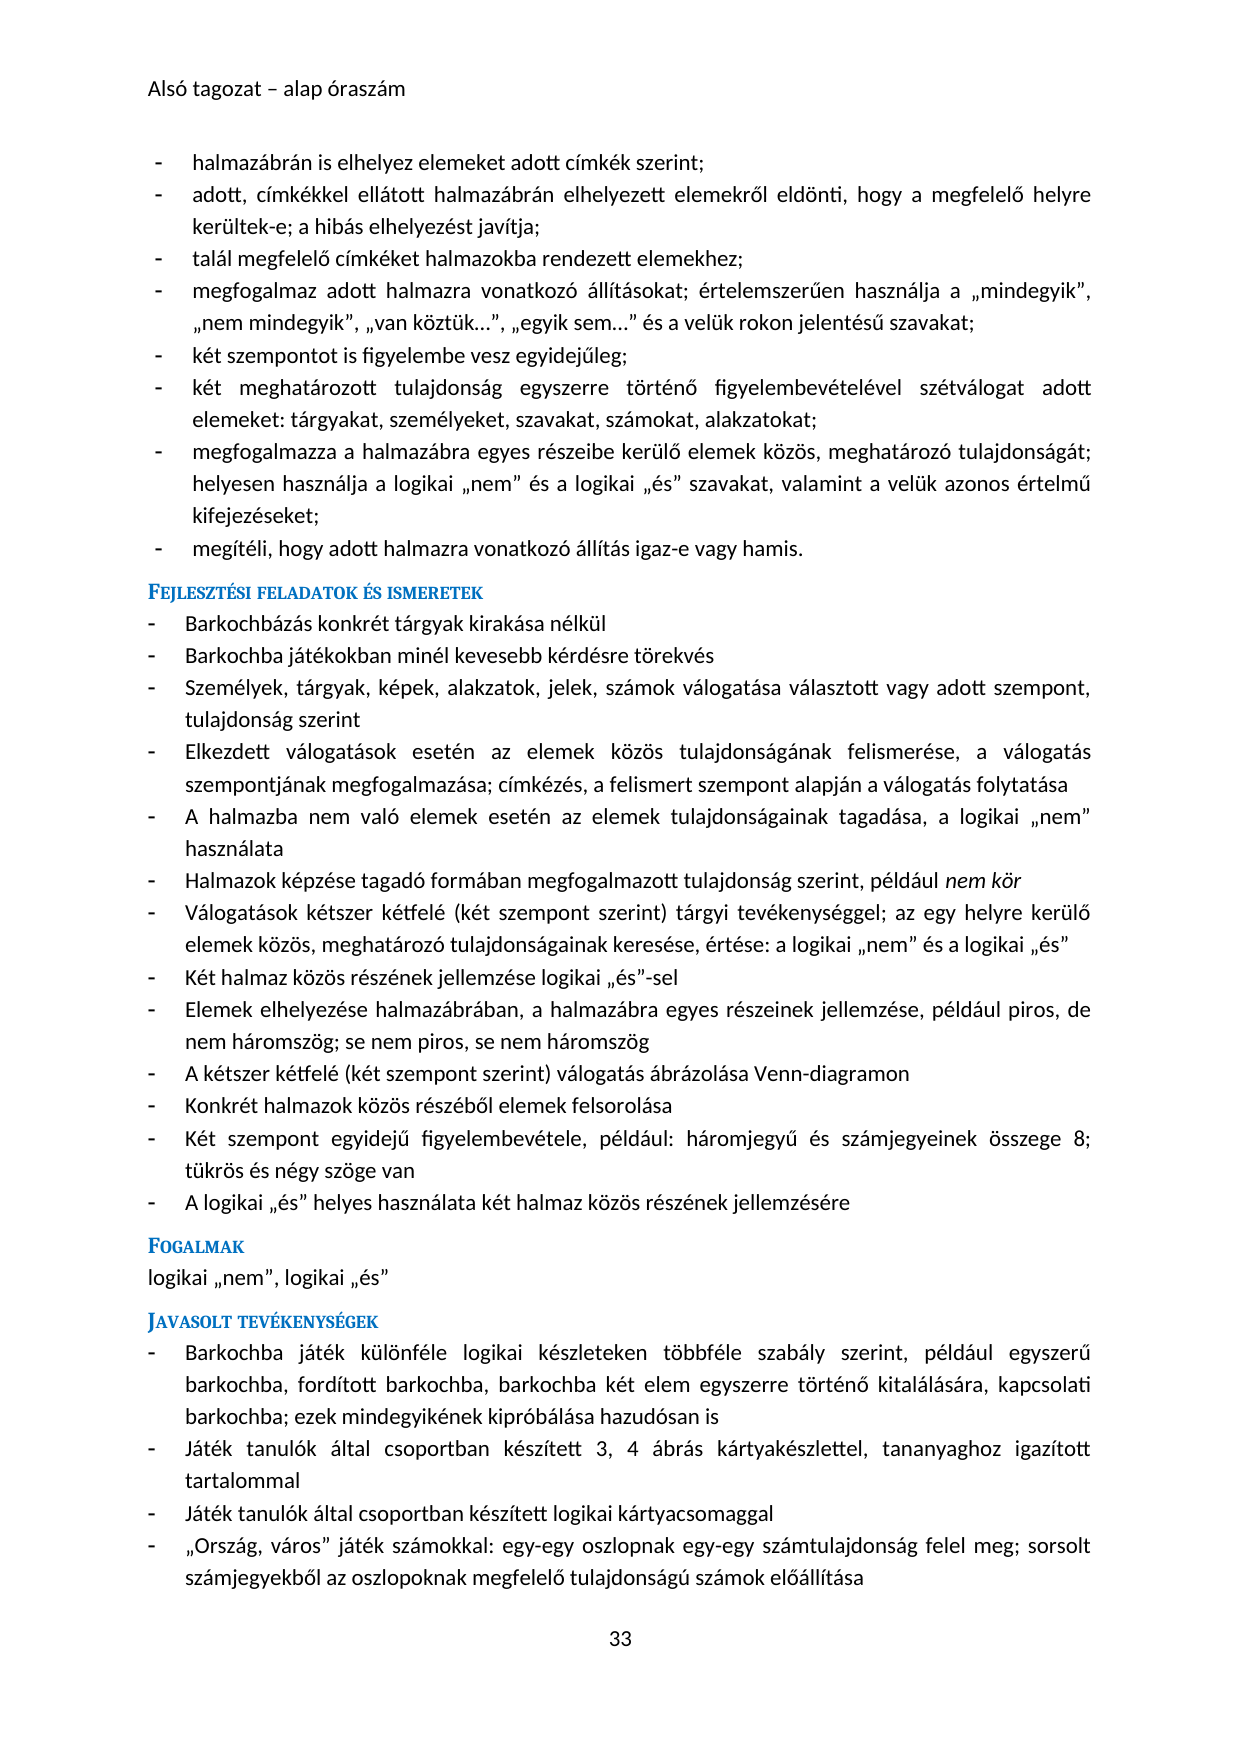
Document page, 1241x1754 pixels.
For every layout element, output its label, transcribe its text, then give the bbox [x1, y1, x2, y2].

list A halmazba nem való elemek esetén az elemek tulajdonságainak tagadása, a logikai „nem” használata [148, 802, 1093, 862]
list Két halmaz közös részének jellemzése logikai „és”-sel [148, 963, 1093, 991]
list adott, címkékkel ellátott halmazábrán elhelyezett elemekről eldönti, hogy a megfelelő helyre kerültek-e; a hibás elhelyezést javítja; [154, 180, 1093, 240]
list Személyek, tárgyak, képek, alakzatok, jelek, számok válogatása választott vagy adott szempont, tulajdonság szerint [148, 673, 1093, 733]
list Barkochba játékokban minél kevesebb kérdésre törekvés [148, 641, 1093, 669]
text logikai „nem”, logikai „és” [148, 1263, 1093, 1291]
list Játék tanulók által csoportban készített logikai kártyacsomaggal [148, 1499, 1093, 1527]
list Elemek elhelyezése halmazábrában, a halmazábra egyes részeinek jellemzése, például piros, de nem háromszög; se nem piros, se nem háromszög [148, 995, 1093, 1055]
subtitle Fogalmak [148, 1233, 1093, 1259]
subtitle Javasolt tevékenységek [148, 1308, 1093, 1334]
list két meghatározott tulajdonság egyszerre történő figyelembevételével szétválogat adott elemeket: tárgyakat, személyeket, szavakat, számokat, alakzatokat; [154, 373, 1093, 433]
list két szempontot is figyelembe vesz egyidejűleg; [154, 341, 1093, 369]
subtitle Fejlesztési feladatok és ismeretek [148, 578, 1093, 605]
list megfogalmazza a halmazábra egyes részeibe kerülő elemek közös, meghatározó tulajdonságát; helyesen használja a logikai „nem” és a logikai „és” szavakat, valamint a velük azonos értelmű kifejezéseket; [154, 437, 1093, 530]
list A kétszer kétfelé (két szempont szerint) válogatás ábrázolása Venn-diagramon [148, 1059, 1093, 1087]
list Válogatások kétszer kétfelé (két szempont szerint) tárgyi tevékenységgel; az egy helyre kerülő elemek közös, meghatározó tulajdonságainak keresése, értése: a logikai „nem” és a logikai „és” [148, 898, 1093, 959]
list megfogalmaz adott halmazra vonatkozó állításokat; értelemszerűen használja a „mindegyik”, „nem mindegyik”, „van köztük…”, „egyik sem…” és a velük rokon jelentésű szavakat; [154, 276, 1093, 337]
list Barkochbázás konkrét tárgyak kirakása nélkül [148, 609, 1093, 637]
list Elkezdett válogatások esetén az elemek közös tulajdonságának felismerése, a válogatás szempontjának megfogalmazása; címkézés, a felismert szempont alapján a válogatás folytatása [148, 737, 1093, 798]
list Halmazok képzése tagadó formában megfogalmazott tulajdonság szerint, például nem kör [148, 866, 1093, 894]
list halmazábrán is elhelyez elemeket adott címkék szerint; [154, 148, 1093, 176]
list „Ország, város” játék számokkal: egy-egy oszlopnak egy-egy számtulajdonság felel meg; sorsolt számjegyekből az oszlopoknak megfelelő tulajdonságú számok előállítása [148, 1531, 1093, 1591]
list talál megfelelő címkéket halmazokba rendezett elemekhez; [154, 244, 1093, 272]
list Két szempont egyidejű figyelembevétele, például: háromjegyű és számjegyeinek összege 8; tükrös és négy szöge van [148, 1124, 1093, 1184]
list Konkrét halmazok közös részéből elemek felsorolása [148, 1092, 1093, 1119]
list A logikai „és” helyes használata két halmaz közös részének jellemzésére [148, 1188, 1093, 1216]
list Barkochba játék különféle logikai készleteken többféle szabály szerint, például egyszerű barkochba, fordított barkochba, barkochba két elem egyszerre történő kitalálására, kapcsolati barkochba; ezek mindegyikének kipróbálása hazudósan is [148, 1338, 1093, 1430]
list megítéli, hogy adott halmazra vonatkozó állítás igaz-e vagy hamis. [154, 534, 1093, 562]
list Játék tanulók által csoportban készített 3, 4 ábrás kártyakészlettel, tananyaghoz igazított tartalommal [148, 1434, 1093, 1495]
